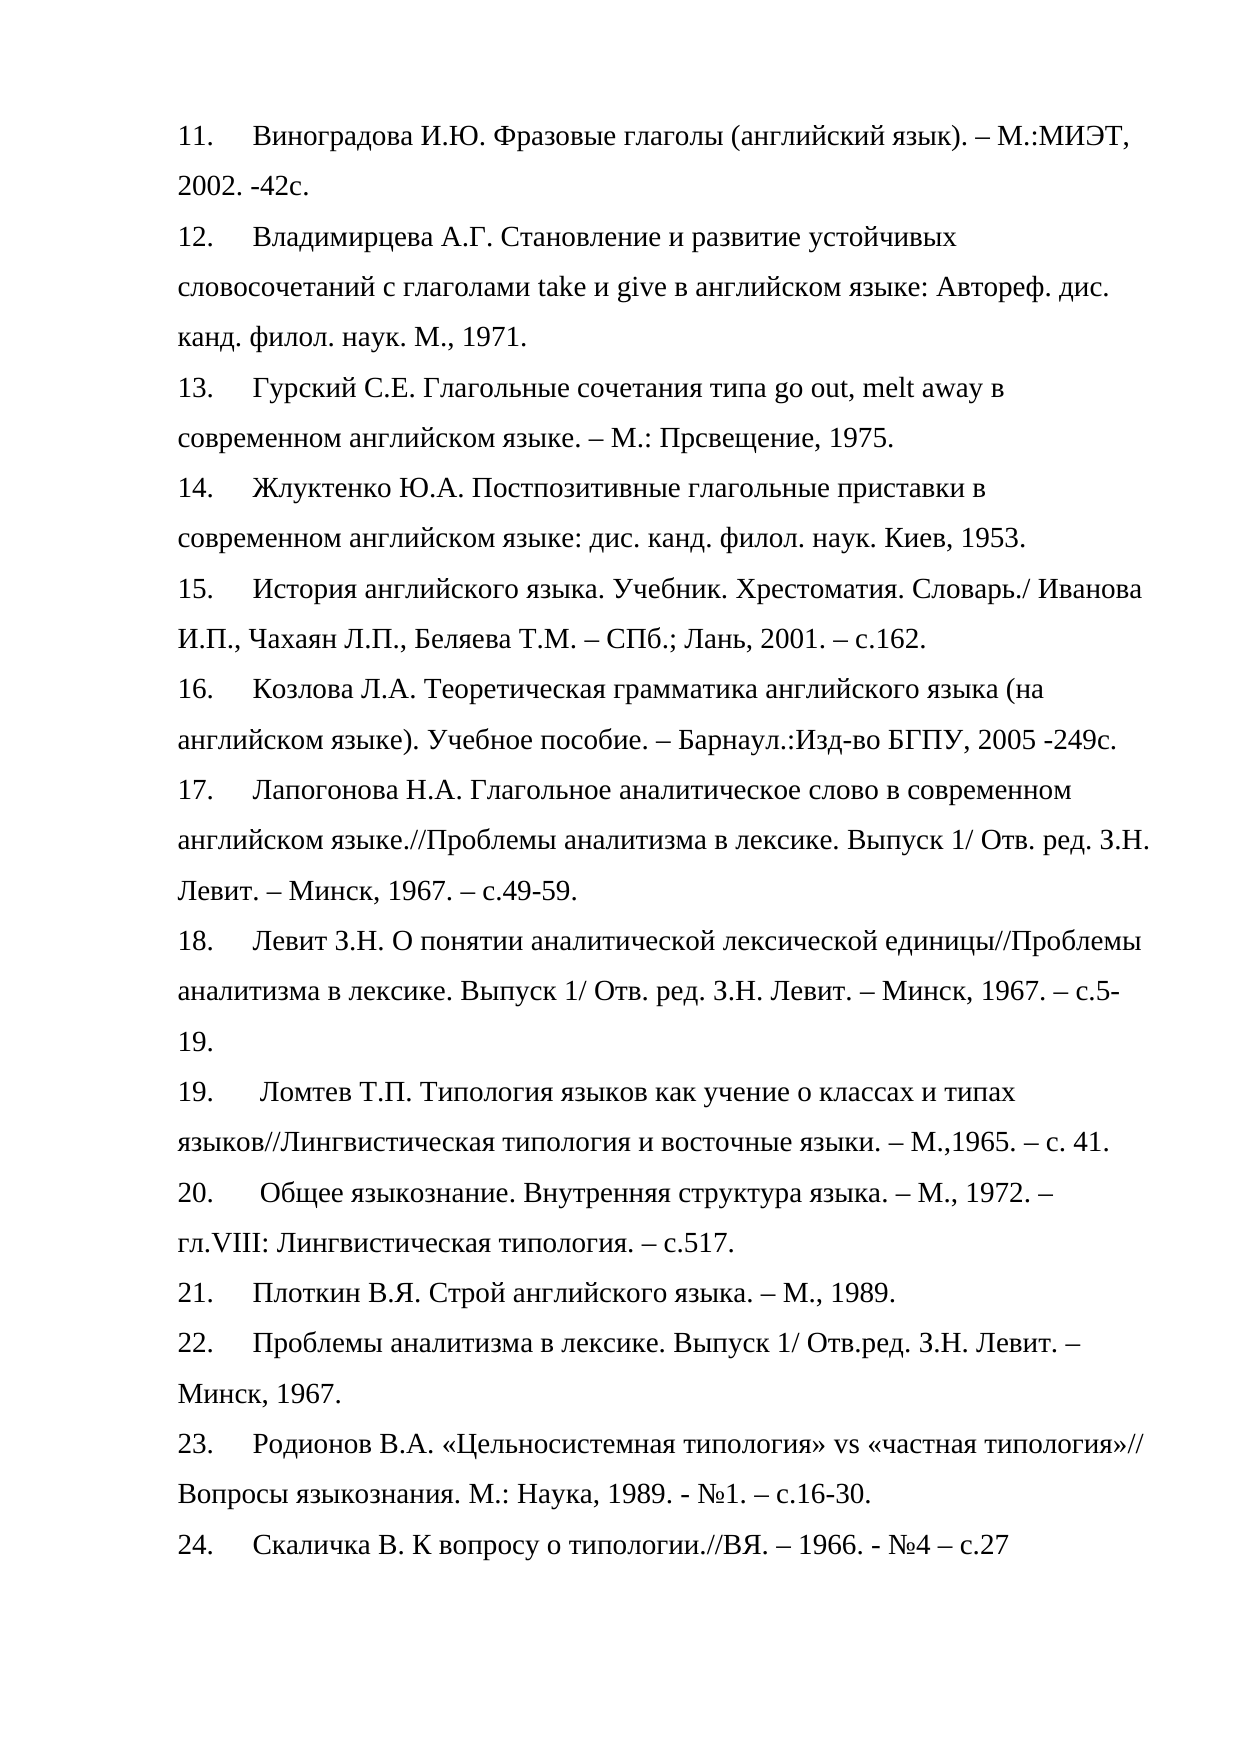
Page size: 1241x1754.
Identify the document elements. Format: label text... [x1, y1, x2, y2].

list Жлуктенко Ю.А. Постпозитивные глагольные приставки в современном английском языке: дис. канд. филол. наук. Киев, 1953. [177, 470, 1152, 554]
list Общее языкознание. Внутренняя структура языка. – М., 1972. – гл.VIII: Лингвистическая типология. – с.517. [177, 1175, 1152, 1258]
list Проблемы аналитизма в лексике. Выпуск 1/ Отв.ред. З.Н. Левит. – Минск, 1967. [177, 1326, 1152, 1409]
list Скаличка В. К вопросу о типологии.//ВЯ. – 1966. - №4 – с.27 [177, 1527, 1152, 1560]
list Родионов В.А. «Цельносистемная типология» vs «частная типология»// Вопросы языкознания. М.: Наука, 1989. - №1. – с.16-30. [177, 1426, 1152, 1510]
list Лапогонова Н.А. Глагольное аналитическое слово в современном английском языке.//Проблемы аналитизма в лексике. Выпуск 1/ Отв. ред. З.Н. Левит. – Минск, 1967. – с.49-59. [177, 772, 1152, 906]
list Козлова Л.А. Теоретическая грамматика английского языка (на английском языке). Учебное пособие. – Барнаул.:Изд-во БГПУ, 2005 -249с. [177, 672, 1152, 755]
list История английского языка. Учебник. Хрестоматия. Словарь./ Иванова И.П., Чахаян Л.П., Беляева Т.М. – СПб.; Лань, 2001. – с.162. [177, 571, 1152, 655]
list Виноградова И.Ю. Фразовые глаголы (английский язык). – М.:МИЭТ, 2002. -42с. [177, 118, 1152, 202]
list Гурский С.Е. Глагольные сочетания типа go out, melt away в современном английском языке. – М.: Прсвещение, 1975. [177, 370, 1152, 453]
list Ломтев Т.П. Типология языков как учение о классах и типах языков//Лингвистическая типология и восточные языки. – М.,1965. – с. 41. [177, 1074, 1152, 1158]
list Левит З.Н. О понятии аналитической лексической единицы//Проблемы аналитизма в лексике. Выпуск 1/ Отв. ред. З.Н. Левит. – Минск, 1967. – с.5-19. [177, 923, 1152, 1057]
list Плоткин В.Я. Строй английского языка. – М., 1989. [177, 1275, 1152, 1309]
list Владимирцева А.Г. Становление и развитие устойчивых словосочетаний с глаголами take и give в английском языке: Автореф. дис. канд. филол. наук. М., 1971. [177, 219, 1152, 353]
